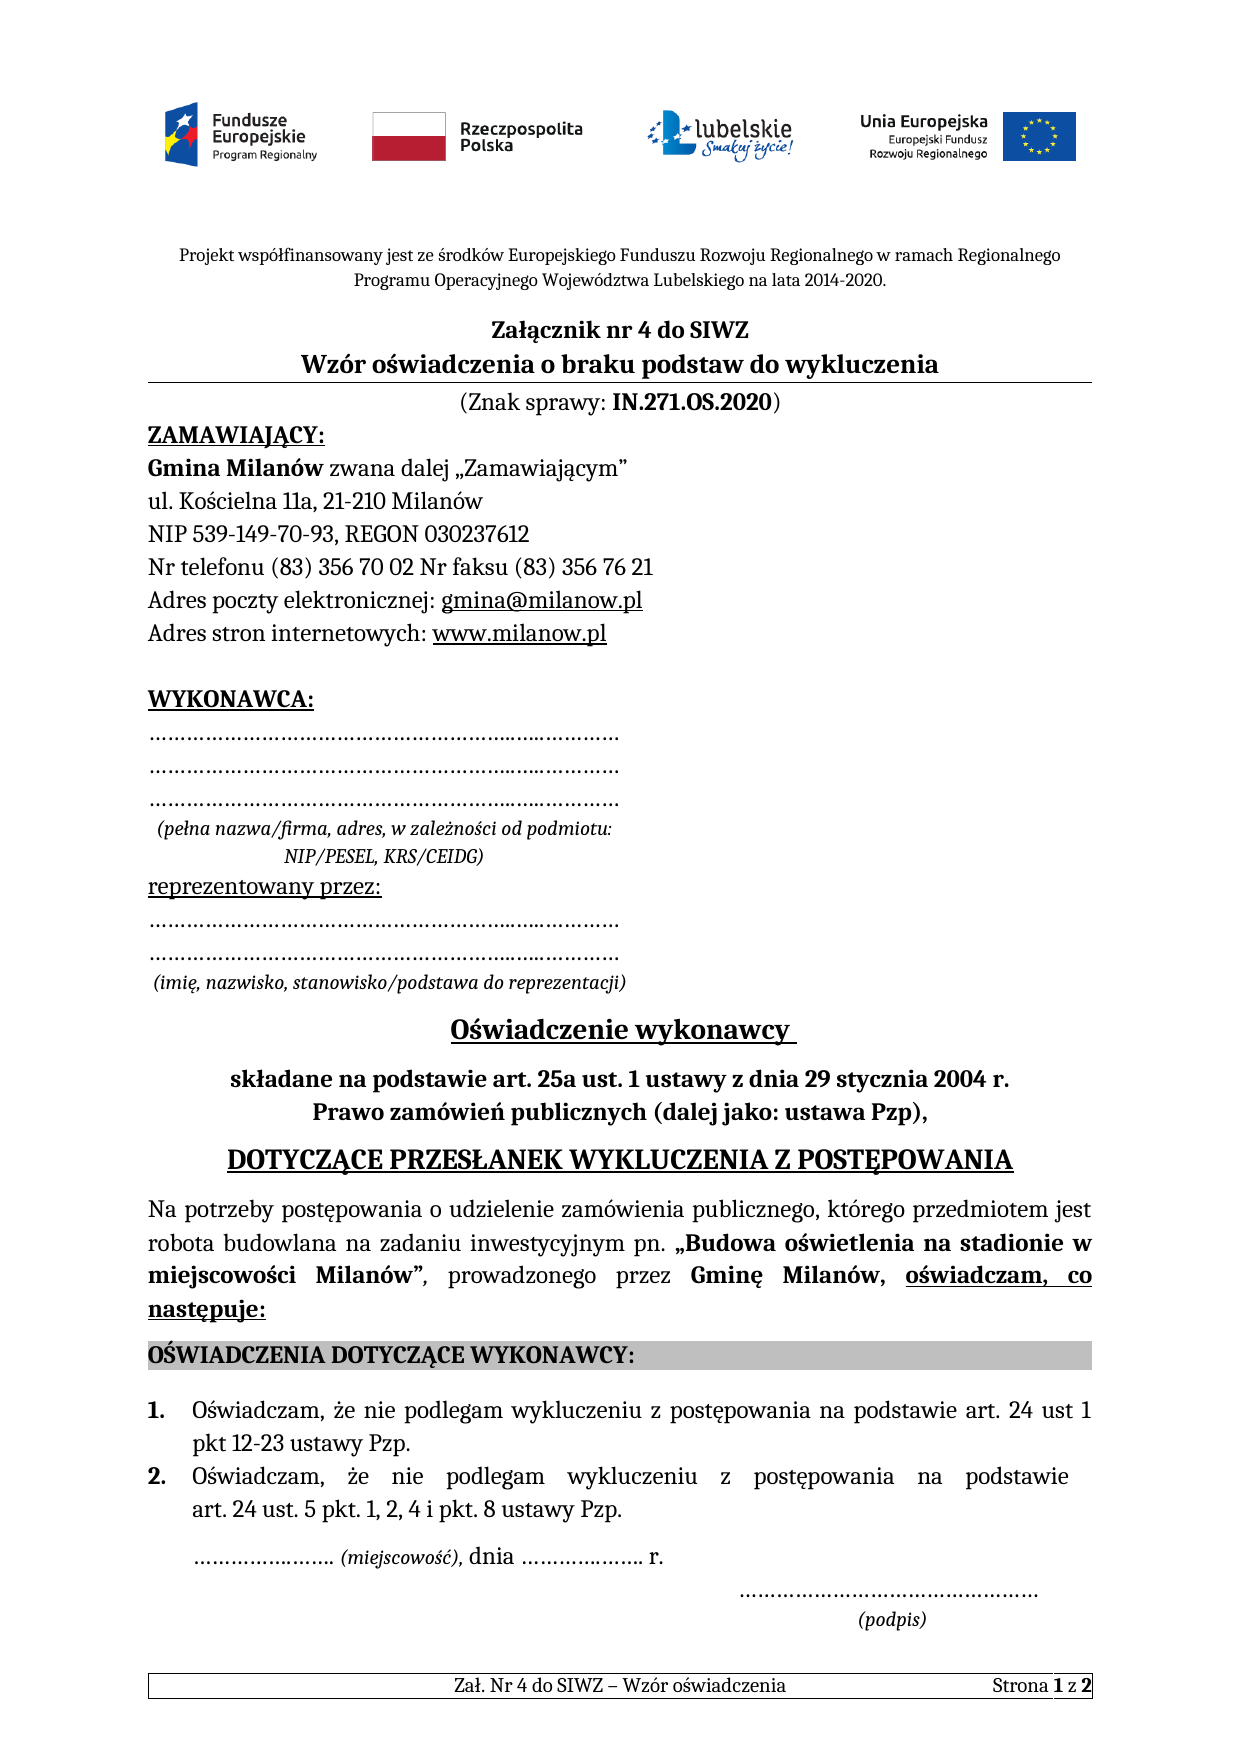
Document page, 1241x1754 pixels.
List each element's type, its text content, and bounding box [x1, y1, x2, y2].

text Oświadczenie wykonawcy [148, 1013, 1092, 1047]
picture [147, 44, 1092, 220]
text DOTYCZĄCE PRZESŁANEK WYKLUCZENIA Z POSTĘPOWANIA [148, 1143, 1092, 1177]
text …………………………………………………..…..………… [148, 718, 650, 746]
text (imię, nazwisko, stanowisko/podstawa do reprezentacji) [148, 971, 1092, 995]
text (podpis) [738, 1608, 1092, 1632]
text Adres stron internetowych: www.milanow.pl [148, 619, 1092, 647]
text Nr telefonu (83) 356 70 02 Nr faksu (83) 356 76 21 [148, 553, 1092, 581]
text ul. Kościelna 11a, 21-210 Milanów [148, 487, 1092, 515]
text składane na podstawie art. 25a ust. 1 ustawy z dnia 29 stycznia 2004 r. [148, 1064, 1092, 1093]
text Adres poczty elektronicznej: gmina@milanow.pl [148, 586, 1092, 614]
text Na potrzeby postępowania o udzielenie zamówienia publicznego, którego przedmiotem jest robota budowlana na zadaniu inwestycyjnym pn. „Budowa oświetlenia na stadionie w miejscowości Milanów”, prowadzonego przez Gminę Milanów, oświadczam, co następuje: [148, 1195, 1092, 1323]
text reprezentowany przez: [148, 872, 1092, 901]
text Prawo zamówień publicznych (dalej jako: ustawa Pzp), [148, 1098, 1092, 1126]
text …………….……. (miejscowość), dnia ………….……. r. [148, 1542, 1092, 1571]
text ZAMAWIAJĄCY: [148, 421, 1092, 449]
text …………………………………………………..…..………… [148, 905, 650, 933]
text OŚWIADCZENIA DOTYCZĄCE WYKONAWCY: [148, 1341, 1092, 1370]
text WYKONAWCA: [148, 685, 1092, 713]
text …………………………………………………..…..………… [148, 938, 650, 967]
text ………………………………………… [148, 1575, 1092, 1604]
text …………………………………………………..…..………… [148, 751, 650, 779]
list Oświadczam, że nie podlegam wykluczeniu z postępowania na podstawie art. 24 ust 1 pkt 12-23 ustawy Pzp. [148, 1396, 1092, 1458]
text …………………………………………………..…..………… [148, 784, 650, 812]
text NIP 539-149-70-93, REGON 030237612 [148, 519, 1092, 548]
list Oświadczam, że nie podlegam wykluczeniu z postępowania na podstawie art. 24 ust. 5 pkt. 1, 2, 4 i pkt. 8 ustawy Pzp. [148, 1462, 1092, 1524]
text (pełna nazwa/firma, adres, w zależności od podmiotu: NIP/PESEL, KRS/CEIDG) [148, 817, 621, 868]
text Gmina Milanów zwana dalej „Zamawiającym” [148, 453, 1092, 482]
text (Znak sprawy: IN.271.OS.2020) [148, 387, 1092, 416]
text Załącznik nr 4 do SIWZ [148, 316, 1092, 344]
text Wzór oświadczenia o braku podstaw do wykluczenia [148, 349, 1092, 382]
